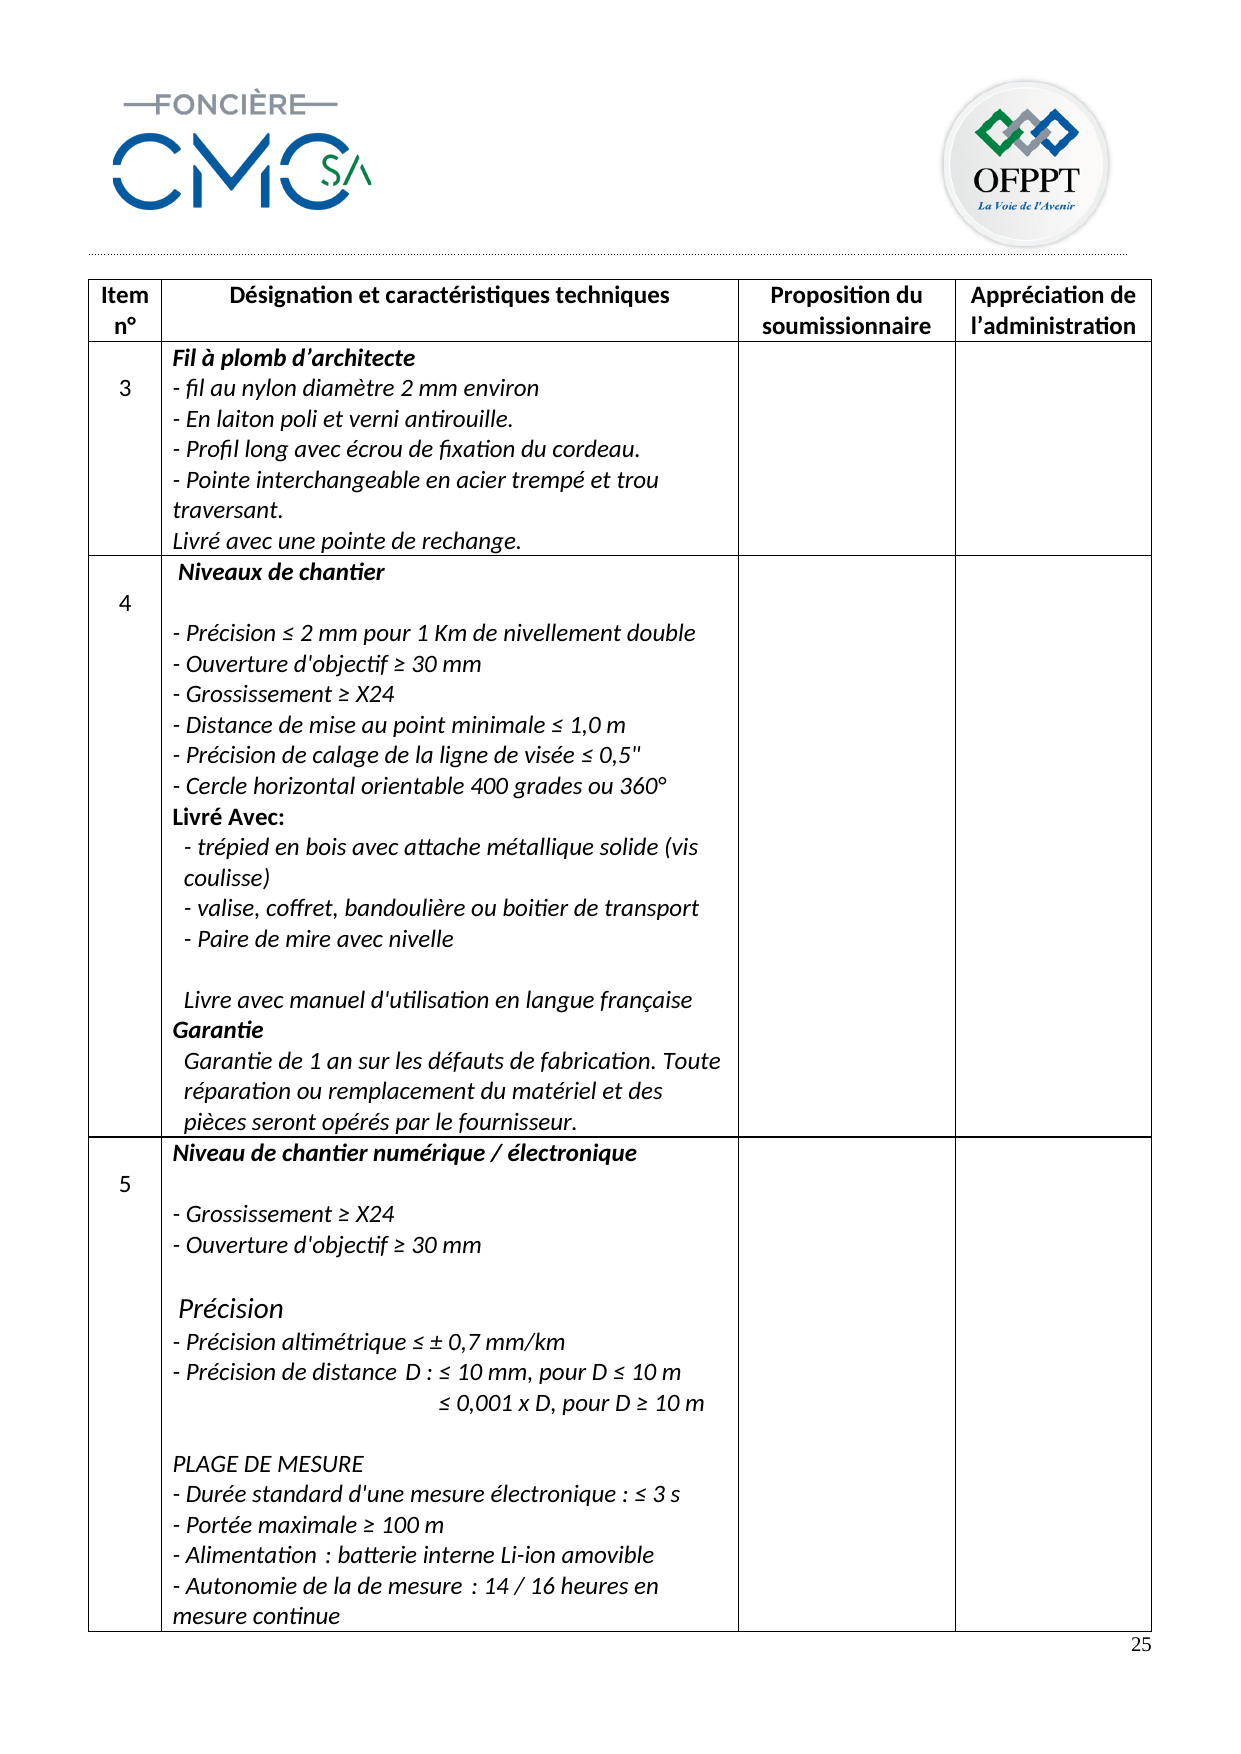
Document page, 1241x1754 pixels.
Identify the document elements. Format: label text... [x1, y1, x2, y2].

table_header Désignation et caractéristiques techniques [162, 280, 738, 341]
table_cell Niveaux de chantier - Précision ≤ 2 mm pour 1 Km de nivellement double - Ouverture d'objectif ≥ 30 mm - Grossissement ≥ X24 - Distance de mise au point minimale ≤ 1,0 m - Précision de calage de la ligne de visée ≤ 0,5" - Cercle horizontal orientable 400 grades ou 360° Livré Avec: - trépied en bois avec attache métallique solide (vis coulisse) - valise, coffret, bandoulière ou boitier de transport - Paire de mire avec nivelle Livre avec manuel d'utilisation en langue française Garantie Garantie de 1 an sur les défauts de fabrication. Toute réparation ou remplacement du matériel et des pièces seront opérés par le fournisseur. [162, 556, 738, 1136]
picture [112, 88, 372, 210]
table_cell Fil à plomb d’architecte - fil au nylon diamètre 2 mm environ - En laiton poli et verni antirouille. - Profil long avec écrou de fixation du cordeau. - Pointe interchangeable en acier trempé et trou traversant. Livré avec une pointe de rechange. [162, 342, 738, 555]
table_cell [956, 556, 1151, 1136]
table_cell [739, 556, 955, 1136]
table_cell 5 [89, 1138, 161, 1631]
table_header Item n° [89, 280, 161, 341]
table_cell [956, 1138, 1151, 1631]
table_cell 3 [89, 342, 161, 555]
table_cell [739, 1138, 955, 1631]
table_cell [956, 342, 1151, 555]
table_cell [739, 342, 955, 555]
table_header Appréciation de l’administration [956, 280, 1151, 341]
table_cell 4 [89, 556, 161, 1136]
picture [935, 73, 1116, 254]
table_header Proposition du soumissionnaire [739, 280, 955, 341]
